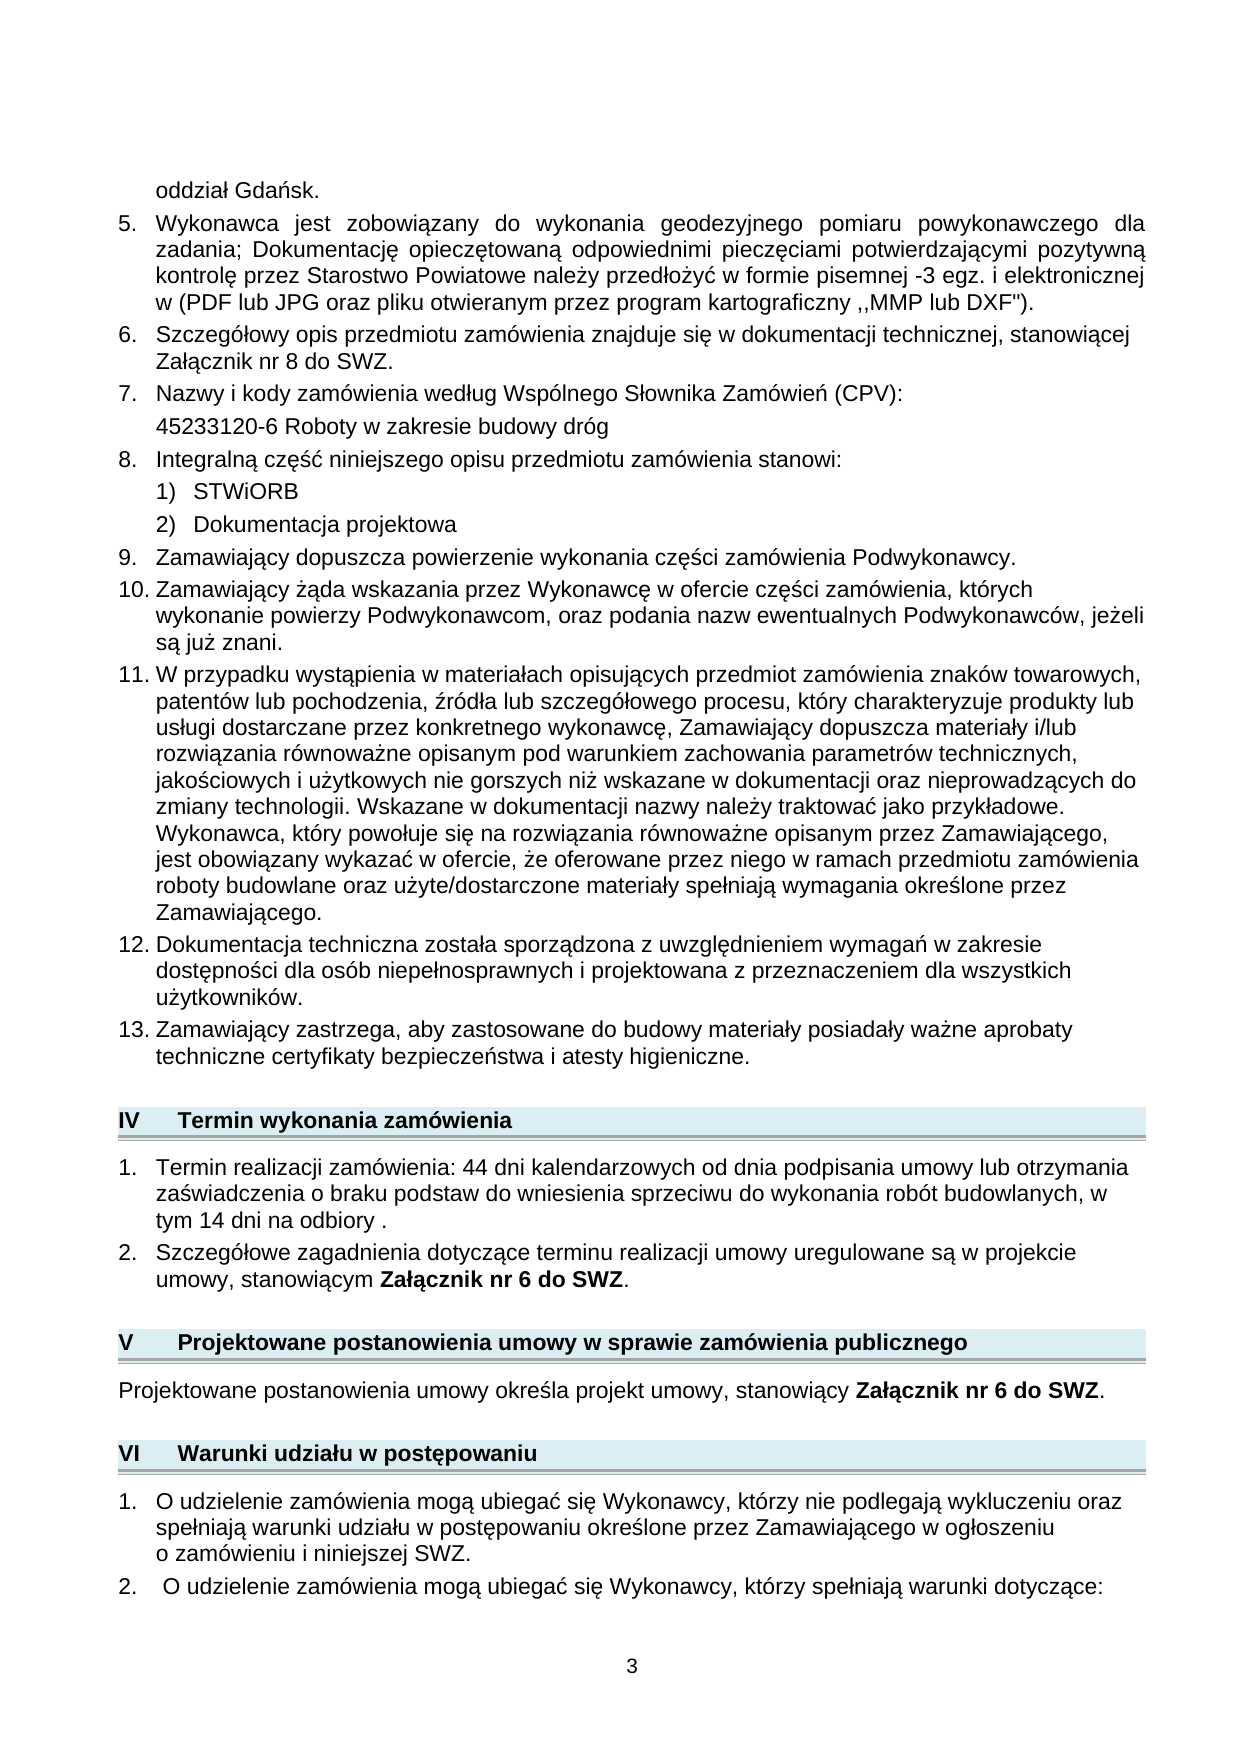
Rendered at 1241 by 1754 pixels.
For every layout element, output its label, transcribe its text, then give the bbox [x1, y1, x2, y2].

list STWiORB [156, 478, 1146, 504]
text VI Warunki udziału w postępowaniu [118, 1440, 1146, 1469]
list Zamawiający dopuszcza powierzenie wykonania części zamówienia Podwykonawcy. [118, 543, 1146, 570]
list Zamawiający zastrzega, aby zastosowane do budowy materiały posiadały ważne aprobaty techniczne certyfikaty bezpieczeństwa i atesty higieniczne. [118, 1016, 1146, 1069]
list Integralną część niniejszego opisu przedmiotu zamówienia stanowi: [118, 446, 1146, 472]
list Wykonawca jest zobowiązany do wykonania geodezyjnego pomiaru powykonawczego dla zadania; Dokumentację opieczętowaną odpowiednimi pieczęciami potwierdzającymi pozytywną kontrolę przez Starostwo Powiatowe należy przedłożyć w formie pisemnej -3 egz. i elektronicznej w (PDF lub JPG oraz pliku otwieranym przez program kartograficzny ,,MMP lub DXF"). [118, 210, 1146, 315]
list Szczegółowe zagadnienia dotyczące terminu realizacji umowy uregulowane są w projekcie umowy, stanowiącym Załącznik nr 6 do SWZ. [118, 1239, 1146, 1292]
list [118, 177, 1146, 203]
list O udzielenie zamówienia mogą ubiegać się Wykonawcy, którzy spełniają warunki dotyczące: [118, 1573, 1146, 1599]
text IV Termin wykonania zamówienia [118, 1107, 1146, 1135]
list W przypadku wystąpienia w materiałach opisujących przedmiot zamówienia znaków towarowych, patentów lub pochodzenia, źródła lub szczegółowego procesu, który charakteryzuje produkty lub usługi dostarczane przez konkretnego wykonawcę, Zamawiający dopuszcza materiały i/lub rozwiązania równoważne opisanym pod warunkiem zachowania parametrów technicznych, jakościowych i użytkowych nie gorszych niż wskazane w dokumentacji oraz nieprowadzących do zmiany technologii. Wskazane w dokumentacji nazwy należy traktować jako przykładowe. Wykonawca, który powołuje się na rozwiązania równoważne opisanym przez Zamawiającego, jest obowiązany wykazać w ofercie, że oferowane przez niego w ramach przedmiotu zamówienia roboty budowlane oraz użyte/dostarczone materiały spełniają wymagania określone przez Zamawiającego. [118, 661, 1146, 925]
text Projektowane postanowienia umowy określa projekt umowy, stanowiący Załącznik nr 6 do SWZ. [118, 1377, 1146, 1403]
list O udzielenie zamówienia mogą ubiegać się Wykonawcy, którzy nie podlegają wykluczeniu oraz spełniają warunki udziału w postępowaniu określone przez Zamawiającego w ogłoszeniu o zamówieniu i niniejszej SWZ. [118, 1488, 1146, 1567]
list Dokumentacja projektowa [156, 511, 1146, 537]
list Szczegółowy opis przedmiotu zamówienia znajduje się w dokumentacji technicznej, stanowiącej Załącznik nr 8 do SWZ. [118, 321, 1146, 374]
text 45233120-6 Roboty w zakresie budowy dróg [156, 413, 1146, 439]
text V Projektowane postanowienia umowy w sprawie zamówienia publicznego [118, 1329, 1146, 1358]
list Termin realizacji zamówienia: 44 dni kalendarzowych od dnia podpisania umowy lub otrzymania zaświadczenia o braku podstaw do wniesienia sprzeciwu do wykonania robót budowlanych, w tym 14 dni na odbiory . [118, 1154, 1146, 1233]
list Zamawiający żąda wskazania przez Wykonawcę w ofercie części zamówienia, których wykonanie powierzy Podwykonawcom, oraz podania nazw ewentualnych Podwykonawców, jeżeli są już znani. [118, 576, 1146, 655]
list Nazwy i kody zamówienia według Wspólnego Słownika Zamówień (CPV): [118, 380, 1146, 407]
list Dokumentacja techniczna została sporządzona z uwzględnieniem wymagań w zakresie dostępności dla osób niepełnosprawnych i projektowana z przeznaczeniem dla wszystkich użytkowników. [118, 931, 1146, 1010]
